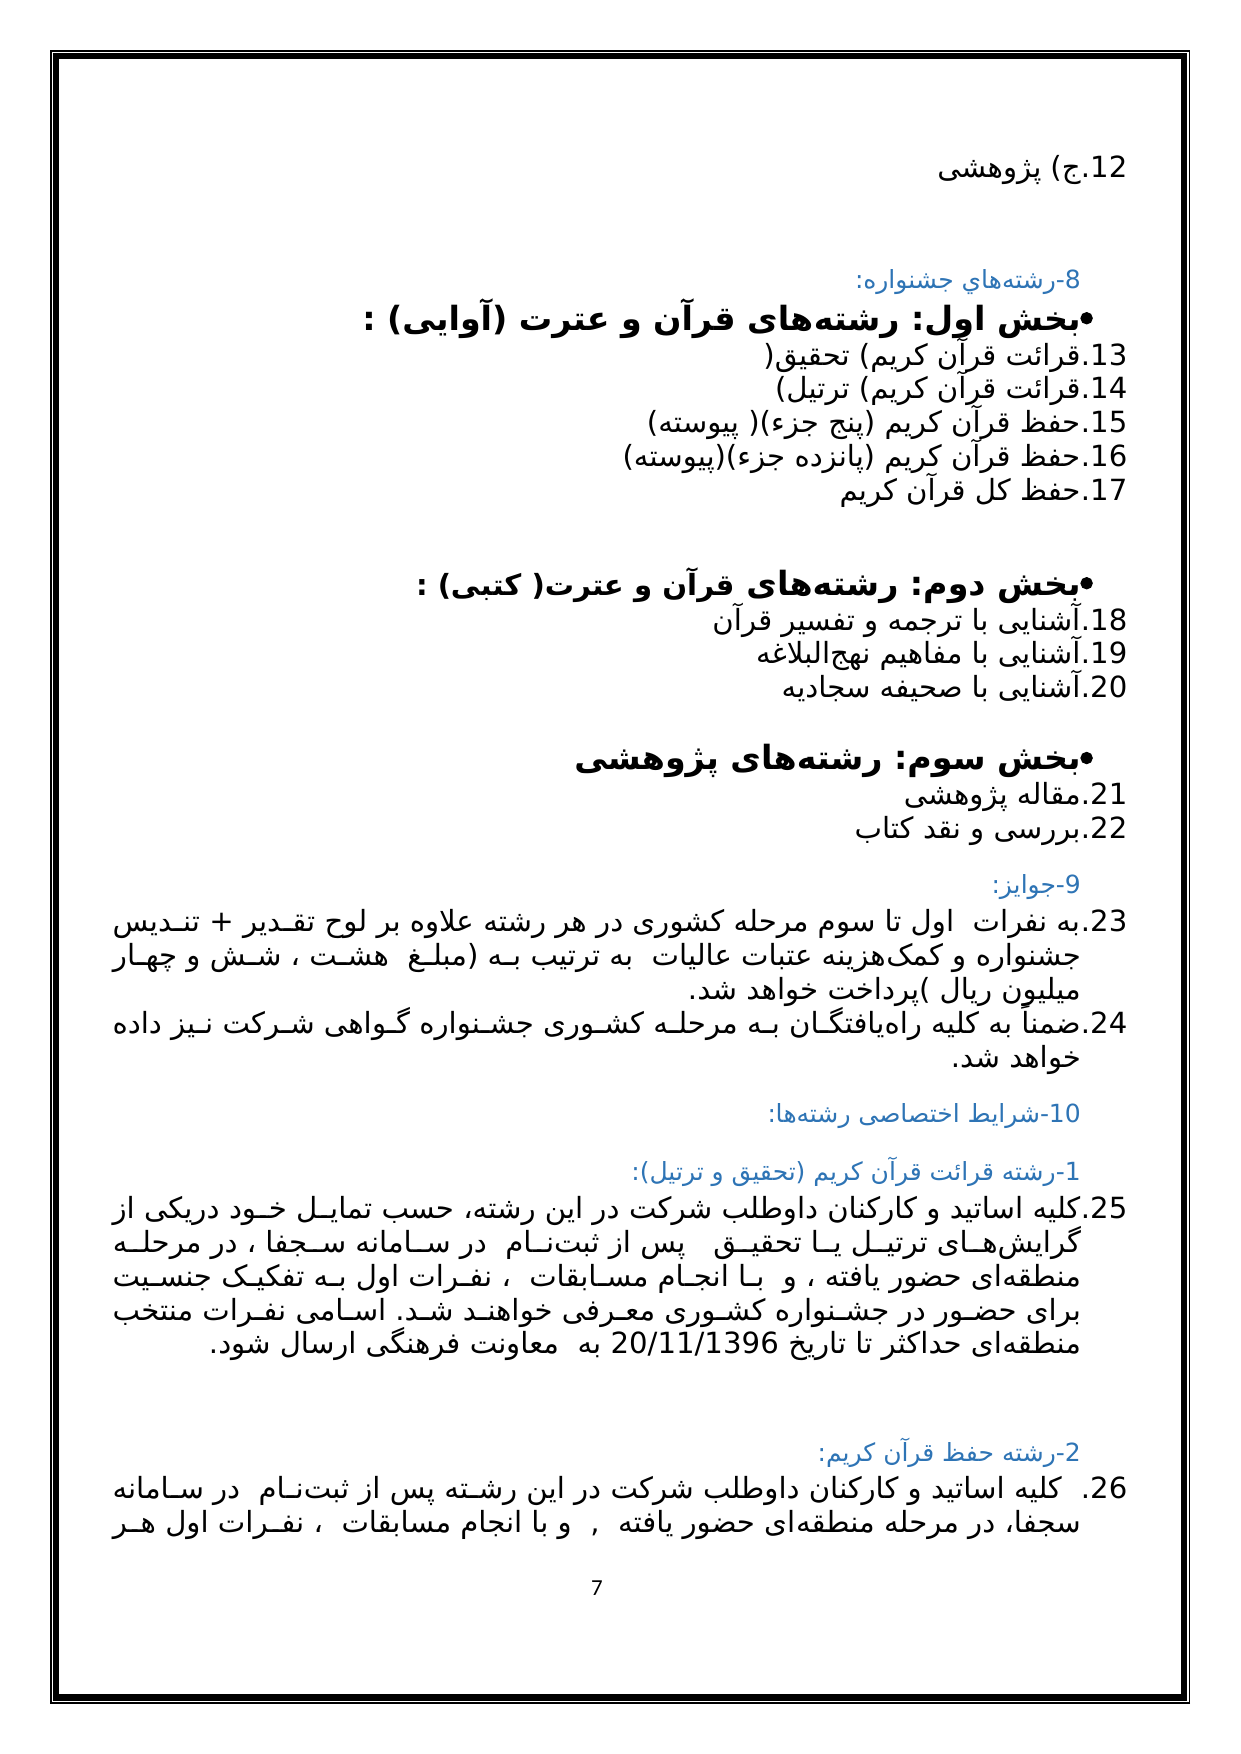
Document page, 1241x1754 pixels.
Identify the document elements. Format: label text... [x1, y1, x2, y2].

list حفظ قرآن کریم (پانزده جزء)(پیوسته) [112, 440, 1081, 474]
list بخش دوم: رشته‌های قرآن و عترت( کتبی) : [112, 564, 1081, 603]
list آشنایی با صحیفه سجادیه [112, 671, 1081, 705]
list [112, 1472, 1081, 1539]
list ضمناً به کلیه راه‌یافتگان به مرحله کشوری جشنواره گواهی شرکت نیز داده خواهد شد. [112, 1006, 1081, 1074]
subtitle 10-شرایط اختصاصی رشته‌ها: [112, 1099, 1081, 1128]
list بخش اول: رشته‌های قرآن و عترت (آوایی) : [112, 299, 1081, 338]
list ج) پژوهشی [112, 150, 1081, 184]
list قرائت قرآن کریم) ترتیل) [112, 372, 1081, 406]
list بررسی و نقد کتاب [112, 812, 1081, 846]
subtitle 2-رشته حفظ قرآن کریم: [112, 1438, 1081, 1467]
list حفظ قرآن کریم (پنج جزء)( پیوسته) [112, 406, 1081, 440]
list به نفرات اول تا سوم مرحله کشوری در هر رشته علاوه بر لوح تقدیر + تندیس جشنواره و کمک‌هزینه عتبات عالیات به ترتیب به (مبلغ هشت ، شش و چهار میلیون ریال )پرداخت خواهد شد. [112, 904, 1081, 1006]
list کلیه اساتید و کارکنان داوطلب شرکت‌ در این رشته، حسب تمایل خود دریکی از گرایش‌های ترتیل یا تحقیق پس از ثبت‌نام در سامانه سجفا ، در مرحله منطقه‌ای حضور یافته ، و با انجام مسابقات ، نفرات اول به تفکیک جنسیت برای حضور در جشنواره کشوری معرفی خواهند شد. اسامی نفرات منتخب منطقه‌ای حداکثر تا تاریخ 20/11/1396 به معاونت فرهنگی ارسال شود. [112, 1191, 1081, 1361]
subtitle 9-جوایز: [112, 871, 1081, 900]
list آشنایی با مفاهیم نهج‌البلاغه [112, 637, 1081, 671]
list آشنایی با ترجمه و تفسیر قرآن [112, 603, 1081, 637]
list قرائت قرآن کریم) تحقیق( [112, 338, 1081, 372]
list مقاله پژوهشی [112, 778, 1081, 812]
subtitle 1-رشته قرائت قرآن کریم (تحقیق و ترتیل): [112, 1157, 1081, 1187]
list حفظ کل قرآن کریم [112, 474, 1081, 508]
list بخش سوم: رشته‌های پژوهشی [112, 739, 1081, 778]
subtitle 8-رشته‌هاي جشنواره: [112, 265, 1081, 294]
